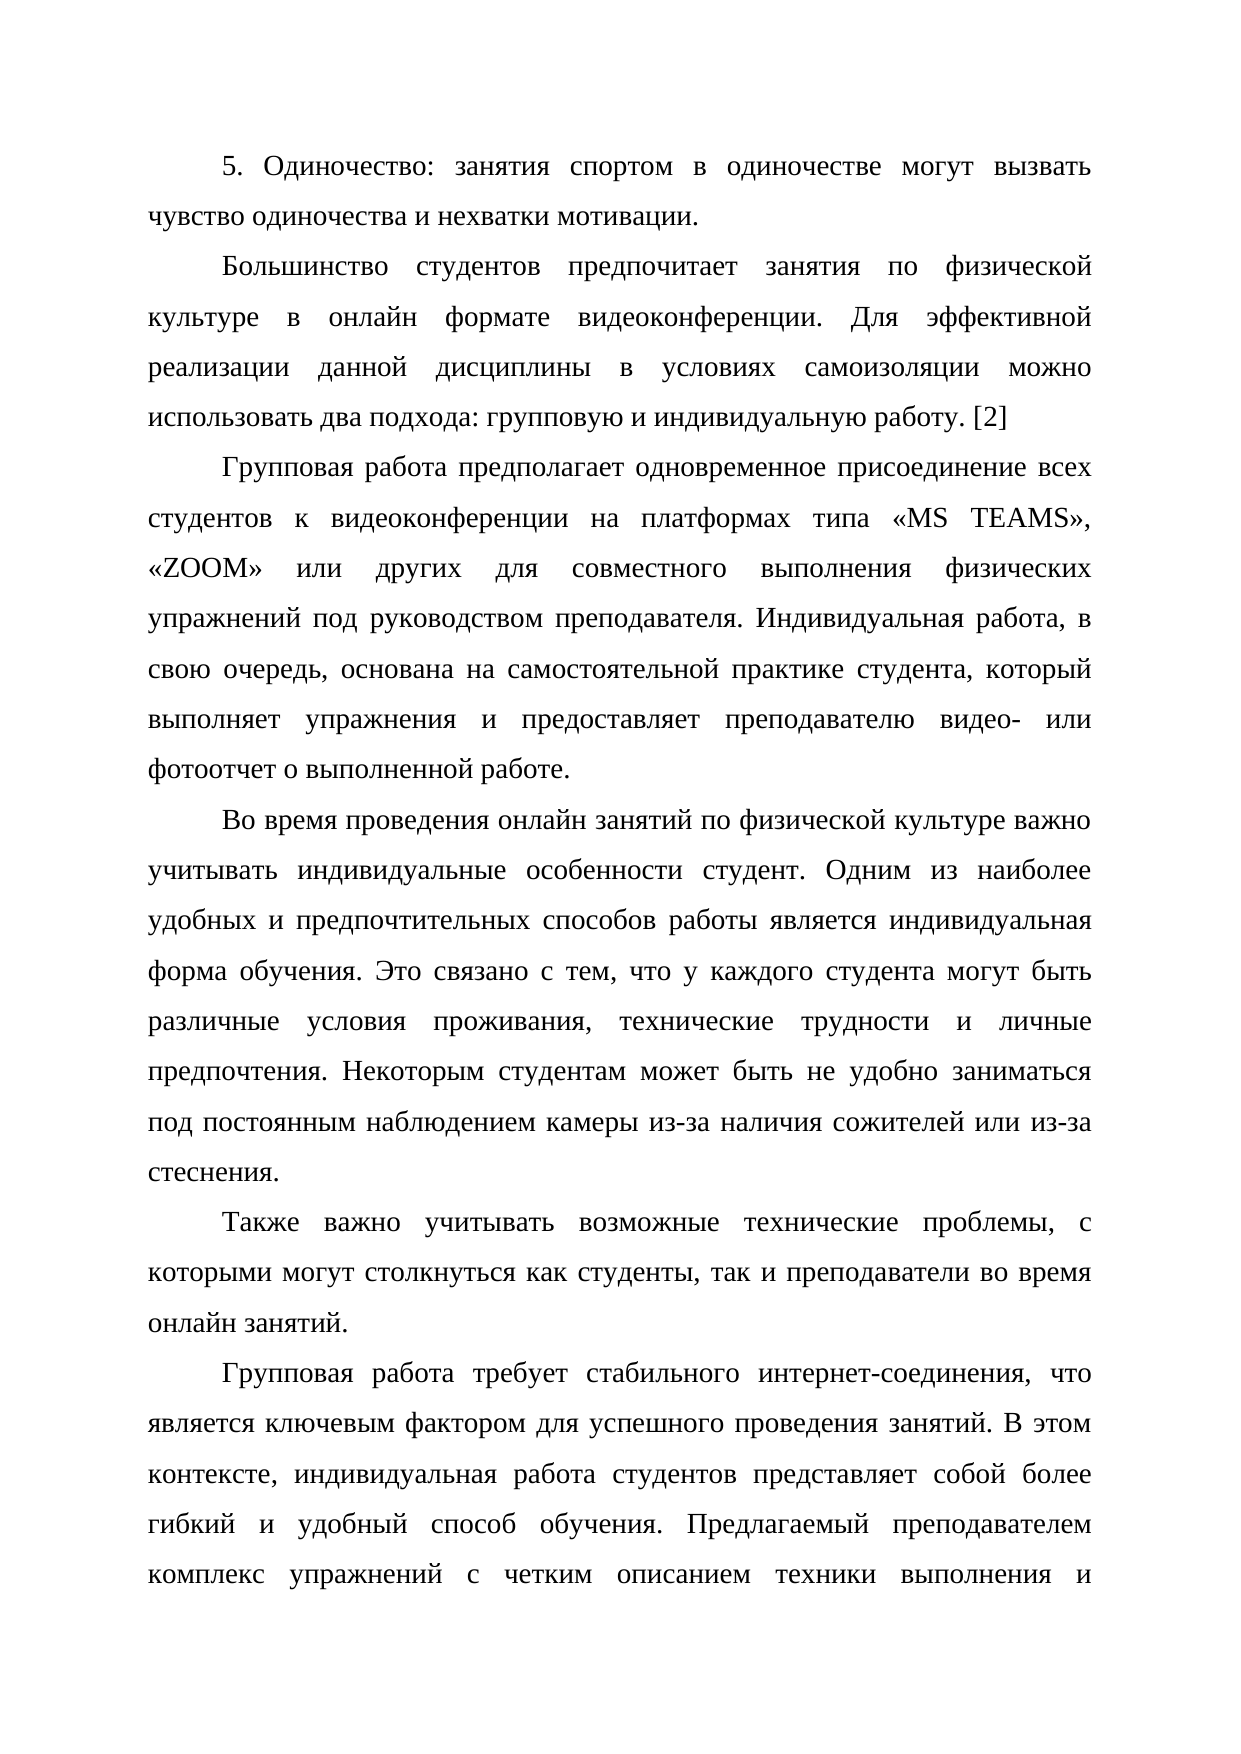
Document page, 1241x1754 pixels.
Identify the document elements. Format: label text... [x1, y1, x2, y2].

text 5. Одиночество: занятия спортом в одиночестве могут вызвать чувство одиночества и нехватки мотивации. [148, 148, 1092, 232]
text Большинство студентов предпочитает занятия по физической культуре в онлайн формате видеоконференции. Для эффективной реализации данной дисциплины в условиях самоизоляции можно использовать два подхода: групповую и индивидуальную работу. [2] [148, 248, 1092, 433]
text Во время проведения онлайн занятий по физической культуре важно учитывать индивидуальные особенности студент. Одним из наиболее удобных и предпочтительных способов работы является индивидуальная форма обучения. Это связано с тем, что у каждого студента могут быть различные условия проживания, технические трудности и личные предпочтения. Некоторым студентам может быть не удобно заниматься под постоянным наблюдением камеры из-за наличия сожителей или из-за стеснения. [148, 802, 1092, 1187]
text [148, 1355, 1092, 1590]
text Также важно учитывать возможные технические проблемы, с которыми могут столкнуться как студенты, так и преподаватели во время онлайн занятий. [148, 1204, 1092, 1338]
text Групповая работа предполагает одновременное присоединение всех студентов к видеоконференции на платформах типа «MS TEAMS», «ZOOM» или других для совместного выполнения физических упражнений под руководством преподавателя. Индивидуальная работа, в свою очередь, основана на самостоятельной практике студента, который выполняет упражнения и предоставляет преподавателю видео- или фотоотчет о выполненной работе. [148, 449, 1092, 785]
